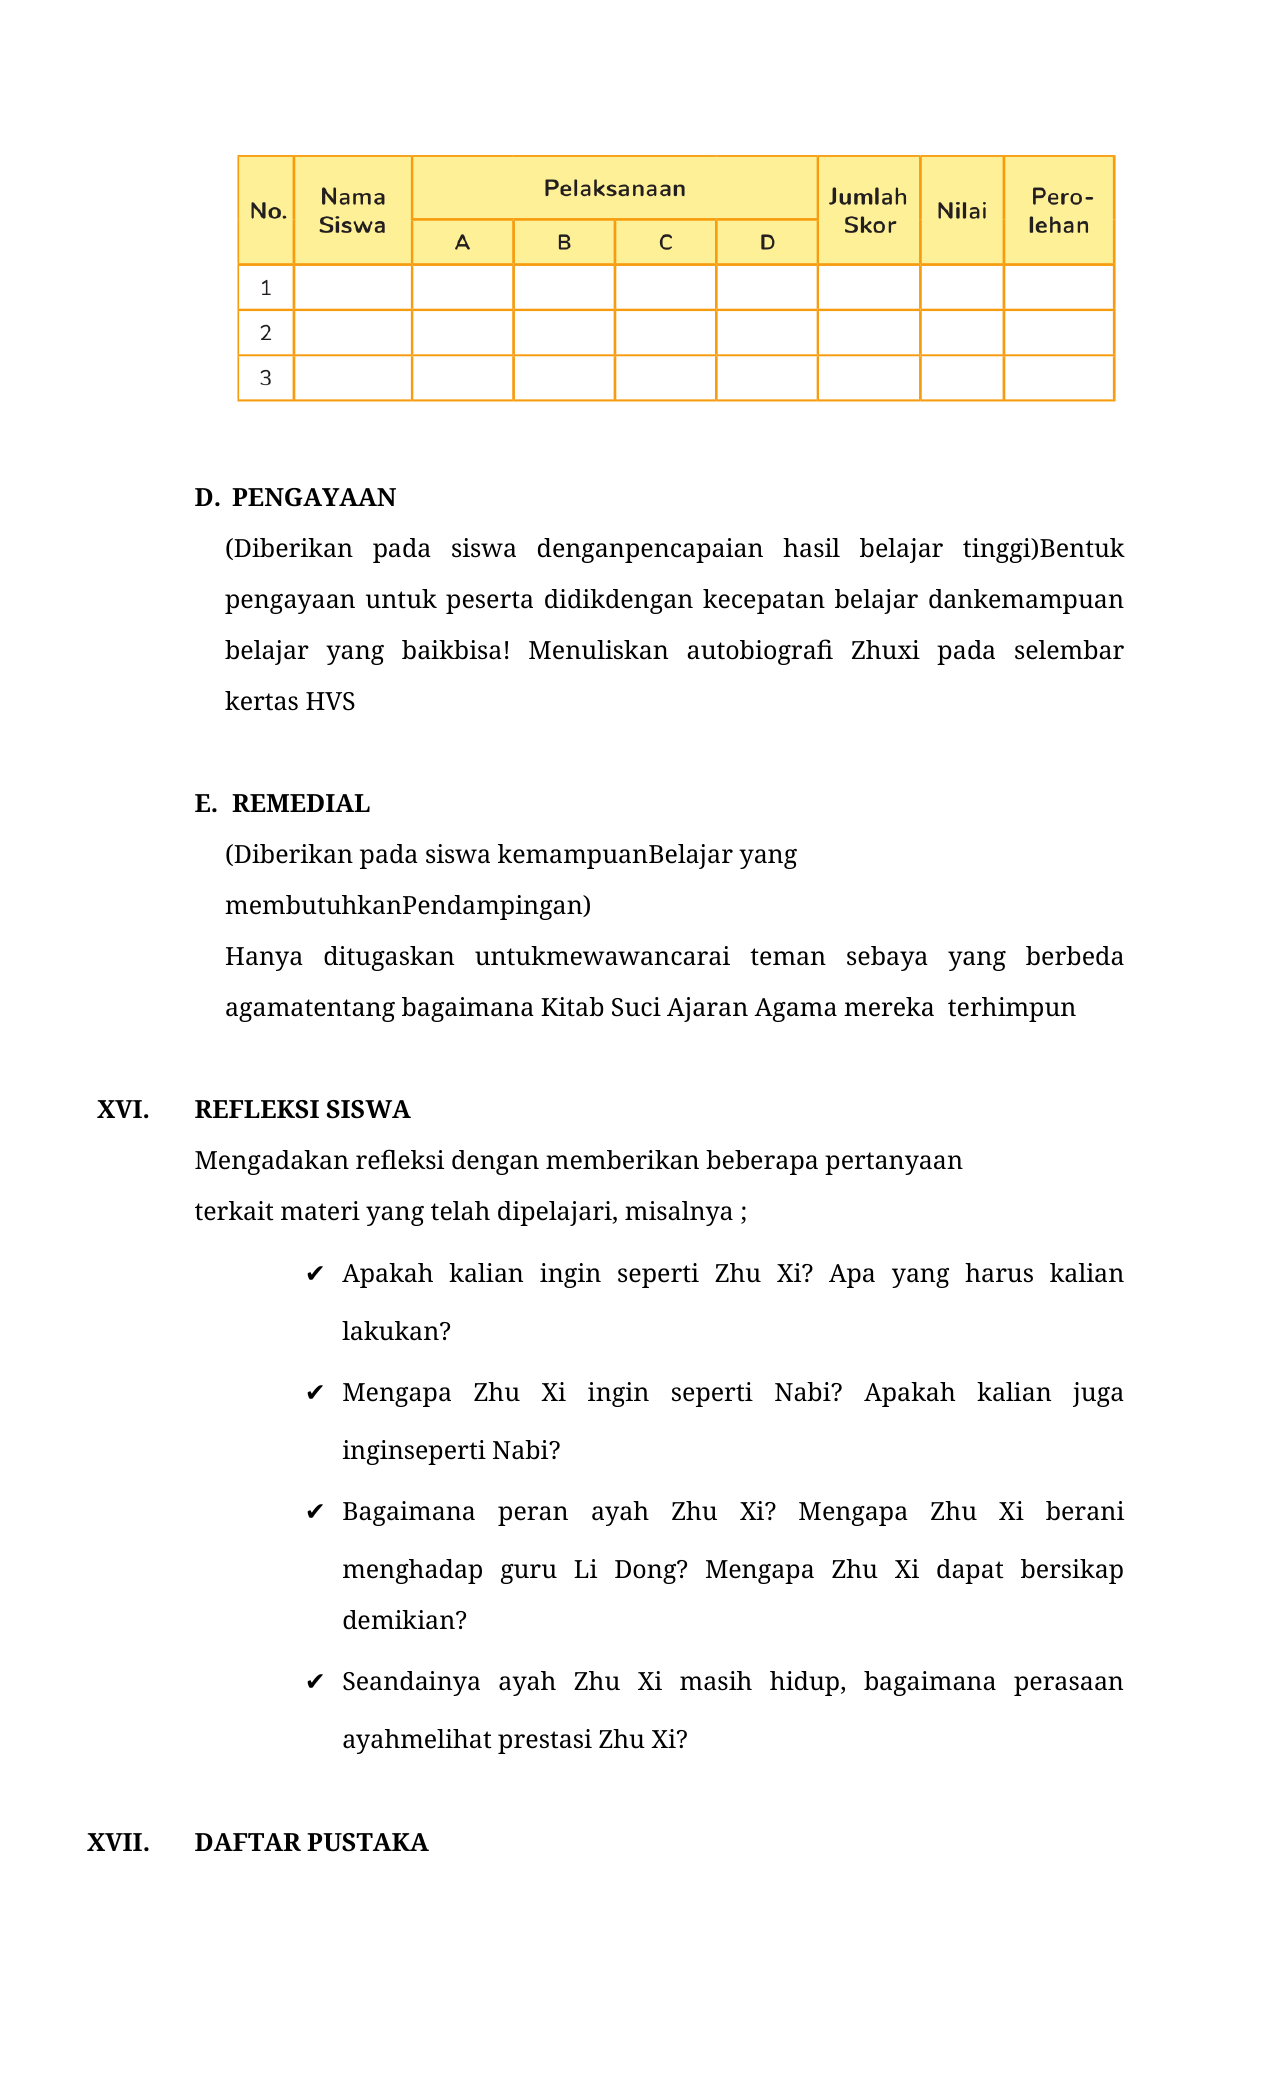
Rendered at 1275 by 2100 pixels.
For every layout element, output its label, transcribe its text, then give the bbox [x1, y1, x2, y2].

picture [231, 149, 1131, 415]
list Seandainya ayah Zhu Xi masih hidup, bagaimana perasaan ayahmelihat prestasi Zhu Xi? [304, 1654, 1125, 1756]
list PENGAYAAN [194, 479, 1125, 513]
text (Diberikan pada siswa denganpencapaian hasil belajar tinggi)Bentuk pengayaan untuk peserta didikdengan kecepatan belajar dankemampuan belajar yang baikbisa! Menuliskan autobiografi Zhuxi pada selembar kertas HVS [225, 530, 1125, 718]
text Hanya ditugaskan untukmewawancarai teman sebaya yang berbeda agamatentang bagaimana Kitab Suci Ajaran Agama mereka terhimpun [225, 939, 1125, 1024]
text terkait materi yang telah dipelajari, misalnya ; [194, 1194, 1125, 1228]
text (Diberikan pada siswa kemampuanBelajar yang membutuhkanPendampingan) [225, 837, 1125, 922]
text Mengadakan refleksi dengan memberikan beberapa pertanyaan [194, 1143, 1125, 1177]
list Apakah kalian ingin seperti Zhu Xi? Apa yang harus kalian lakukan? [304, 1245, 1125, 1347]
list REFLEKSI SISWA [150, 1092, 1125, 1126]
list REMEDIAL [194, 786, 1125, 820]
list Bagaimana peran ayah Zhu Xi? Mengapa Zhu Xi berani menghadap guru Li Dong? Mengapa Zhu Xi dapat bersikap demikian? [304, 1483, 1125, 1637]
list DAFTAR PUSTAKA [150, 1824, 1125, 1858]
list Mengapa Zhu Xi ingin seperti Nabi? Apakah kalian juga inginseperti Nabi? [304, 1364, 1125, 1467]
